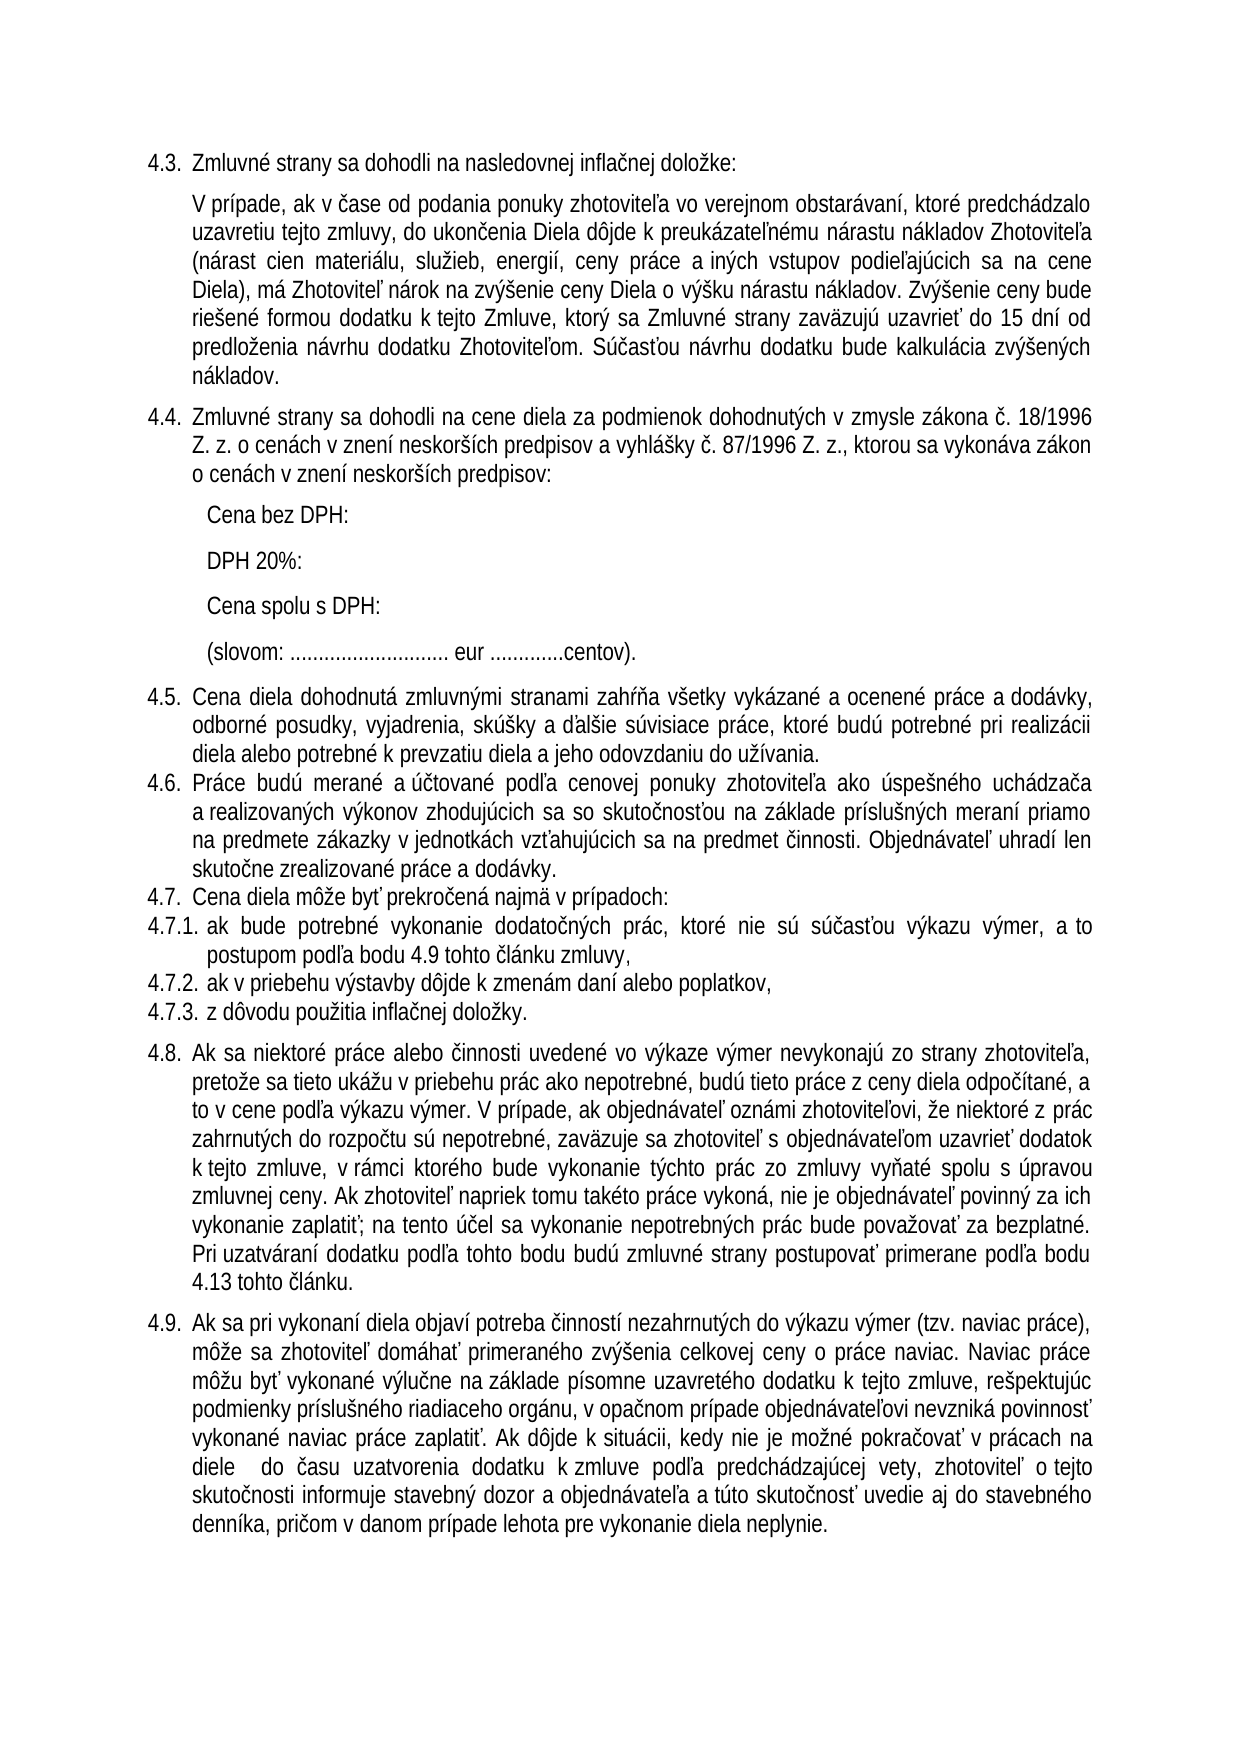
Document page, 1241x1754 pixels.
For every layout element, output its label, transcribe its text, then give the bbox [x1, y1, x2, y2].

text Cena spolu s DPH: [207, 591, 1093, 620]
text (slovom: ............................ eur .............centov). [207, 636, 1093, 665]
list ak v priebehu výstavby dôjde k zmenám daní alebo poplatkov, [148, 968, 1093, 997]
list Cena diela môže byť prekročená najmä v prípadoch: [147, 882, 1093, 911]
list z dôvodu použitia inflačnej doložky. [148, 997, 1093, 1026]
text DPH 20%: [207, 546, 1093, 574]
list Zmluvné strany sa dohodli na nasledovnej inflačnej doložke: [148, 148, 1093, 176]
list Ak sa pri vykonaní diela objaví potreba činností nezahrnutých do výkazu výmer (tzv. naviac práce), môže sa zhotoviteľ domáhať primeraného zvýšenia celkovej ceny o práce naviac. Naviac práce môžu byť vykonané výlučne na základe písomne uzavretého dodatku k tejto zmluve, rešpektujúc podmienky príslušného riadiaceho orgánu, v opačnom prípade objednávateľovi nevzniká povinnosť vykonané naviac práce zaplatiť. Ak dôjde k situácii, kedy nie je možné pokračovať v prácach na diele do času uzatvorenia dodatku k zmluve podľa predchádzajúcej vety, zhotoviteľ o tejto skutočnosti informuje stavebný dozor a objednávateľa a túto skutočnosť uvedie aj do stavebného denníka, pričom v danom prípade lehota pre vykonanie diela neplynie. [148, 1308, 1093, 1538]
list ak bude potrebné vykonanie dodatočných prác, ktoré nie sú súčasťou výkazu výmer, a to postupom podľa bodu 4.9 tohto článku zmluvy, [148, 911, 1093, 968]
list Ak sa niektoré práce alebo činnosti uvedené vo výkaze výmer nevykonajú zo strany zhotoviteľa, pretože sa tieto ukážu v priebehu prác ako nepotrebné, budú tieto práce z ceny diela odpočítané, a to v cene podľa výkazu výmer. V prípade, ak objednávateľ oznámi zhotoviteľovi, že niektoré z prác zahrnutých do rozpočtu sú nepotrebné, zaväzuje sa zhotoviteľ s objednávateľom uzavrieť dodatok k tejto zmluve, v rámci ktorého bude vykonanie týchto prác zo zmluvy vyňaté spolu s úpravou zmluvnej ceny. Ak zhotoviteľ napriek tomu takéto práce vykoná, nie je objednávateľ povinný za ich vykonanie zaplatiť; na tento účel sa vykonanie nepotrebných prác bude považovať za bezplatné. Pri uzatváraní dodatku podľa tohto bodu budú zmluvné strany postupovať primerane podľa bodu 4.13 tohto článku. [148, 1038, 1093, 1296]
text V prípade, ak v čase od podania ponuky zhotoviteľa vo verejnom obstarávaní, ktoré predchádzalo uzavretiu tejto zmluvy, do ukončenia Diela dôjde k preukázateľnému nárastu nákladov Zhotoviteľa (nárast cien materiálu, služieb, energií, ceny práce a iných vstupov podieľajúcich sa na cene Diela), má Zhotoviteľ nárok na zvýšenie ceny Diela o výšku nárastu nákladov. Zvýšenie ceny bude riešené formou dodatku k tejto Zmluve, ktorý sa Zmluvné strany zaväzujú uzavrieť do 15 dní od predloženia návrhu dodatku Zhotoviteľom. Súčasťou návrhu dodatku bude kalkulácia zvýšených nákladov. [192, 189, 1093, 389]
list Cena diela dohodnutá zmluvnými stranami zahŕňa všetky vykázané a ocenené práce a dodávky, odborné posudky, vyjadrenia, skúšky a ďalšie súvisiace práce, ktoré budú potrebné pri realizácii diela alebo potrebné k prevzatiu diela a jeho odovzdaniu do užívania. [147, 682, 1093, 768]
text Cena bez DPH: [207, 500, 1093, 529]
list Práce budú merané a účtované podľa cenovej ponuky zhotoviteľa ako úspešného uchádzača a realizovaných výkonov zhodujúcich sa so skutočnosťou na základe príslušných meraní priamo na predmete zákazky v jednotkách vzťahujúcich sa na predmet činnosti. Objednávateľ uhradí len skutočne zrealizované práce a dodávky. [147, 768, 1093, 882]
list Zmluvné strany sa dohodli na cene diela za podmienok dohodnutých v zmysle zákona č. 18/1996 Z. z. o cenách v znení neskorších predpisov a vyhlášky č. 87/1996 Z. z., ktorou sa vykonáva zákon o cenách v znení neskorších predpisov: [148, 402, 1093, 488]
